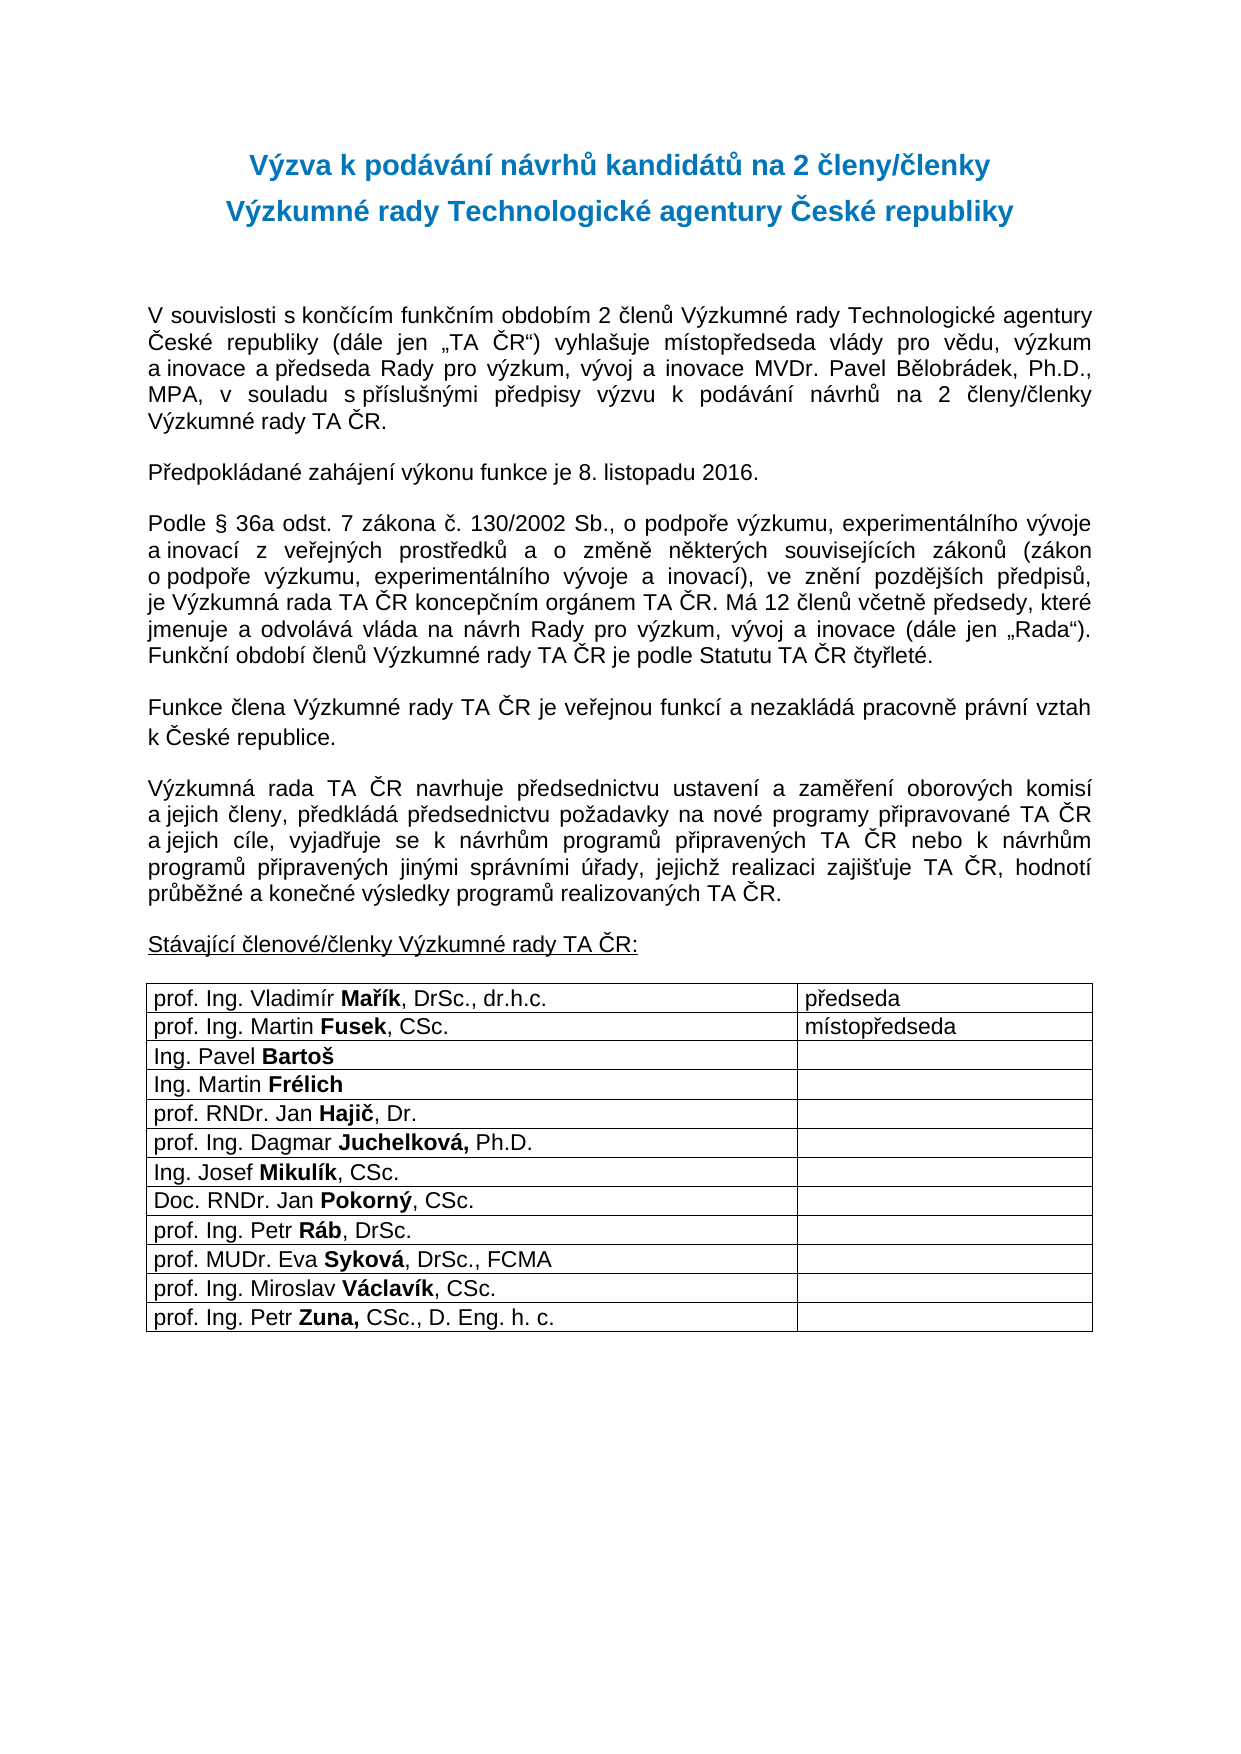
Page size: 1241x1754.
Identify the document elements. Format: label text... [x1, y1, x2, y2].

text Předpokládané zahájení výkonu funkce je 8. listopadu 2016. [148, 459, 1093, 485]
table_cell prof. MUDr. Eva Syková, DrSc., FCMA [147, 1245, 797, 1273]
table_cell [798, 1158, 1092, 1186]
table_cell prof. Ing. Dagmar Juchelková, Ph.D. [147, 1129, 797, 1157]
table_cell [798, 1187, 1092, 1215]
text V souvislosti s končícím funkčním obdobím 2 členů Výzkumné rady Technologické agentury České republiky (dále jen „TA ČR“) vyhlašuje místopředseda vlády pro vědu, výzkum a inovace a předseda Rady pro výzkum, vývoj a inovace MVDr. Pavel Bělobrádek, Ph.D., MPA, v souladu s příslušnými předpisy výzvu k podávání návrhů na 2 členy/členky Výzkumné rady TA ČR. [148, 302, 1093, 434]
text Funkce člena Výzkumné rady TA ČR je veřejnou funkcí a nezakládá pracovně právní vztah k České republice. [148, 693, 1093, 750]
text Výzva k podávání návrhů kandidátů na 2 členy/členky [148, 148, 1093, 181]
table_cell Ing. Pavel Bartoš [147, 1041, 797, 1069]
table_cell [798, 1274, 1092, 1302]
table_cell Doc. RNDr. Jan Pokorný, CSc. [147, 1187, 797, 1215]
table_cell prof. Ing. Petr Zuna, CSc., D. Eng. h. c. [147, 1303, 797, 1331]
table_cell [798, 1245, 1092, 1273]
table_cell Ing. Josef Mikulík, CSc. [147, 1158, 797, 1186]
table_cell Ing. Martin Frélich [147, 1070, 797, 1098]
table_header prof. Ing. Vladimír Mařík, DrSc., dr.h.c. [147, 984, 797, 1012]
text Podle § 36a odst. 7 zákona č. 130/2002 Sb., o podpoře výzkumu, experimentálního vývoje a inovací z veřejných prostředků a o změně některých souvisejících zákonů (zákon o podpoře výzkumu, experimentálního vývoje a inovací), ve znění pozdějších předpisů, je Výzkumná rada TA ČR koncepčním orgánem TA ČR. Má 12 členů včetně předsedy, které jmenuje a odvolává vláda na návrh Rady pro výzkum, vývoj a inovace (dále jen „Rada“). Funkční období členů Výzkumné rady TA ČR je podle Statutu TA ČR čtyřleté. [148, 510, 1093, 668]
table_cell prof. Ing. Miroslav Václavík, CSc. [147, 1274, 797, 1302]
table_cell prof. RNDr. Jan Hajič, Dr. [147, 1100, 797, 1127]
text Výzkumné rady Technologické agentury České republiky [148, 194, 1093, 227]
table_cell [798, 1216, 1092, 1244]
text Výzkumná rada TA ČR navrhuje předsednictvu ustavení a zaměření oborových komisí a jejich členy, předkládá předsednictvu požadavky na nové programy připravované TA ČR a jejich cíle, vyjadřuje se k návrhům programů připravených TA ČR nebo k návrhům programů připravených jinými správními úřady, jejichž realizaci zajišťuje TA ČR, hodnotí průběžné a konečné výsledky programů realizovaných TA ČR. [148, 775, 1093, 906]
table_cell [798, 1100, 1092, 1127]
table_cell [798, 1129, 1092, 1157]
table_cell prof. Ing. Petr Ráb, DrSc. [147, 1216, 797, 1244]
table_cell [798, 1041, 1092, 1069]
text Stávající členové/členky Výzkumné rady TA ČR: [148, 931, 1093, 958]
table_cell [798, 1070, 1092, 1098]
table_cell prof. Ing. Martin Fusek, CSc. [147, 1013, 797, 1040]
table_cell místopředseda [798, 1013, 1092, 1040]
table_cell [798, 1303, 1092, 1331]
table_header předseda [798, 984, 1092, 1012]
